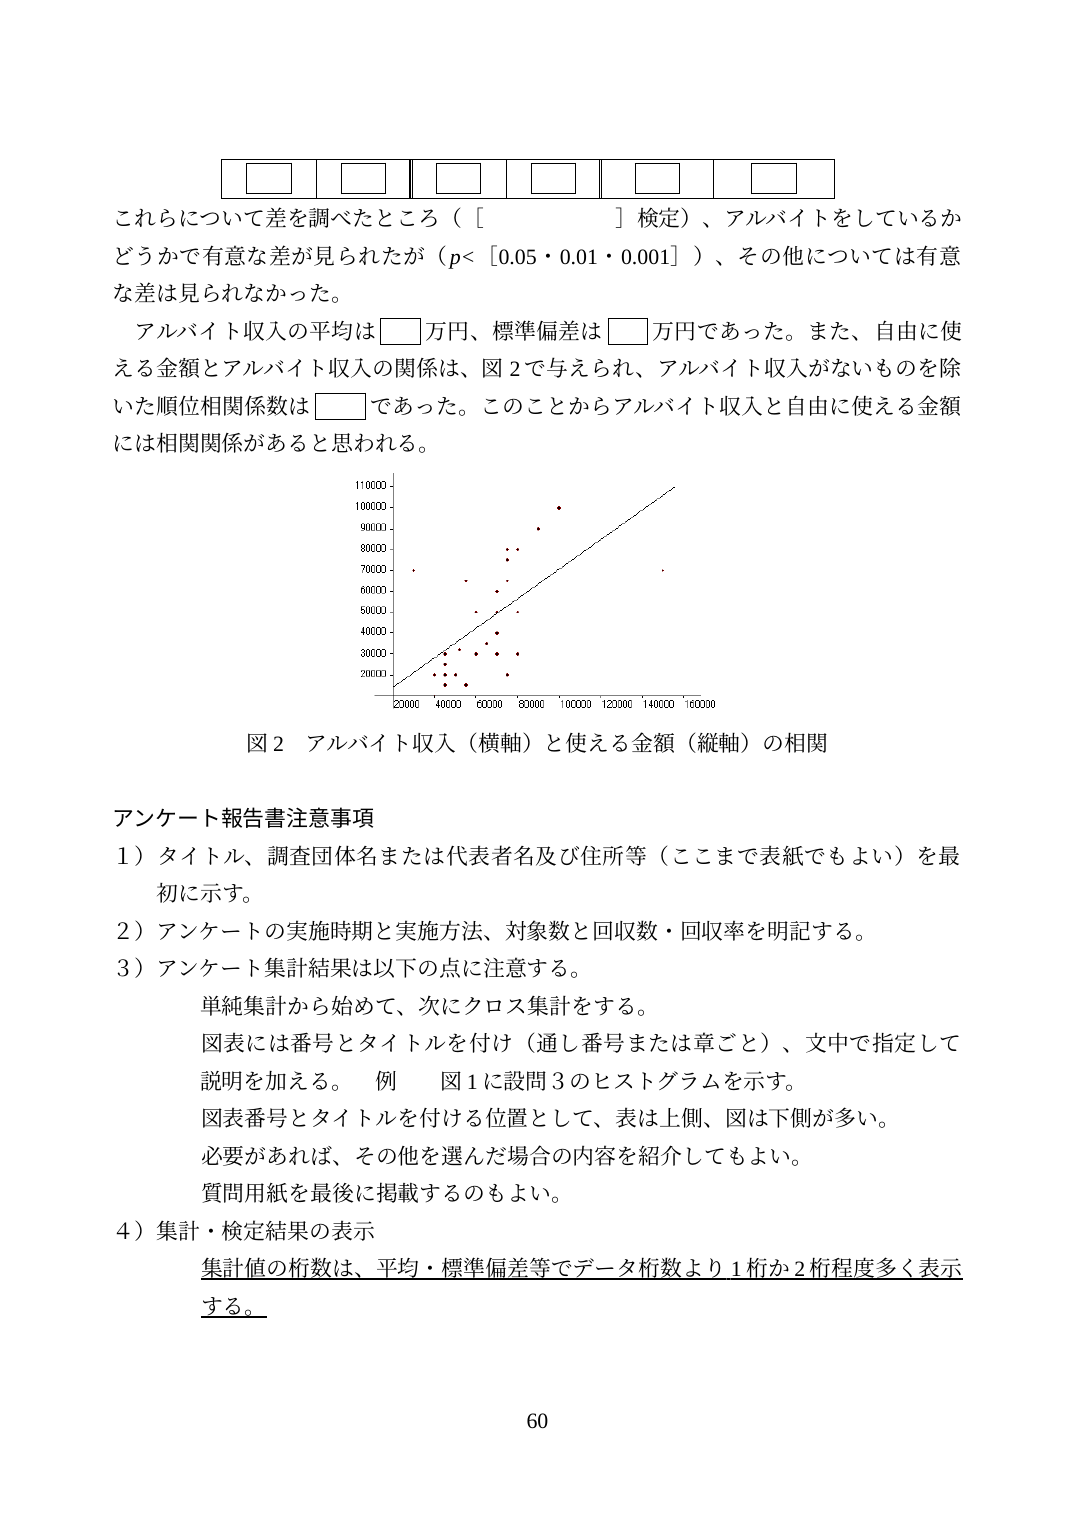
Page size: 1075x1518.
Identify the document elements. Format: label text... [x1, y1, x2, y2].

text ４）集計・検定結果の表示 [112, 1211, 963, 1248]
text 単純集計から始めて、次にクロス集計をする。 [112, 986, 963, 1023]
text これらについて差を調べたところ（［ ］検定）、アルバイトをしているかどうかで有意な差が見られたが（p<［0.05・0.01・0.001］）、その他については有意な差は見られなかった。 [112, 198, 963, 311]
table_cell 4.70 [602, 160, 713, 197]
text アルバイト収入の平均は6.65万円、標準偏差は2.35万円であった。また、自由に使える金額とアルバイト収入の関係は、図2で与えられ、アルバイト収入がないものを除いた順位相関係数は0.617であった。このことからアルバイト収入と自由に使える金額には相関関係があると思われる。 [112, 311, 963, 461]
text １）タイトル、調査団体名または代表者名及び住所等（ここまで表紙でもよい）を最初に示す。 [112, 836, 963, 911]
text 図表には番号とタイトルを付け（通し番号または章ごと）、文中で指定して説明を加える。 例 図1に設問３のヒストグラムを示す。 [200, 1023, 963, 1098]
picture [356, 461, 719, 721]
table_cell 2.71 [317, 160, 409, 197]
text 図2 アルバイト収入（横軸）と使える金額（縦軸）の相関 [112, 723, 963, 761]
text 図表番号とタイトルを付ける位置として、表は上側、図は下側が多い。 [112, 1098, 963, 1136]
table_cell 3.68 [413, 160, 506, 197]
table_cell 4.41 [507, 160, 599, 197]
text ２）アンケートの実施時期と実施方法、対象数と回収数・回収率を明記する。 [112, 911, 963, 948]
text ３）アンケート集計結果は以下の点に注意する。 [112, 948, 963, 986]
text 必要があれば、その他を選んだ場合の内容を紹介してもよい。 [112, 1136, 963, 1173]
text 集計値の桁数は、平均・標準偏差等でデータ桁数より1桁か2桁程度多く表示する。 [112, 1248, 963, 1323]
subtitle アンケート報告書注意事項 [112, 798, 963, 836]
table_cell 1.87 [714, 160, 834, 197]
text 質問用紙を最後に掲載するのもよい。 [112, 1173, 963, 1211]
table_cell 4.25 [222, 160, 316, 197]
